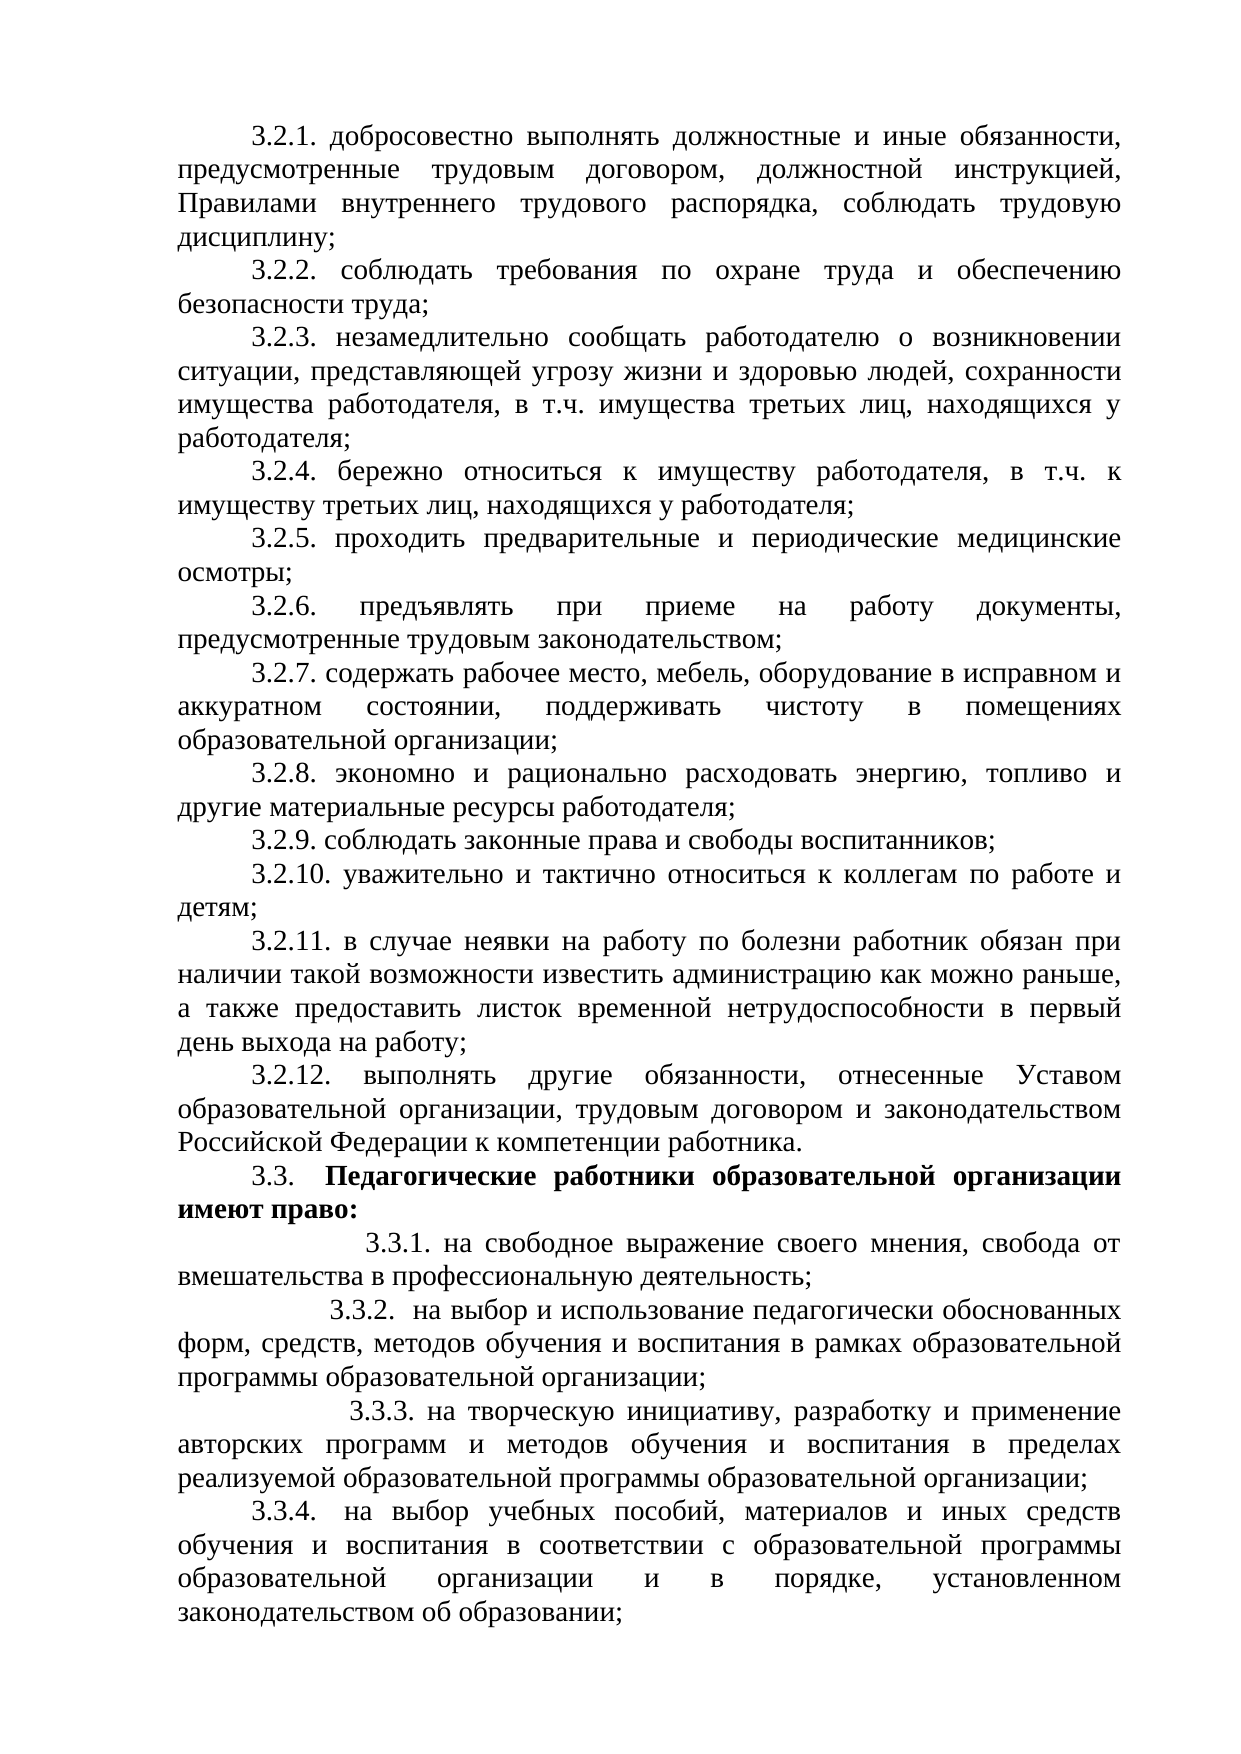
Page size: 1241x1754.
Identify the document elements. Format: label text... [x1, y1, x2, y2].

text 3.3.3. на творческую инициативу, разработку и применение авторских программ и методов обучения и воспитания в пределах реализуемой образовательной программы образовательной организации; [177, 1393, 1122, 1493]
text 3.2.7. содержать рабочее место, мебель, оборудование в исправном и аккуратном состоянии, поддерживать чистоту в помещениях образовательной организации; [177, 655, 1122, 755]
text 3.3.1. на свободное выражение своего мнения, свобода от вмешательства в профессиональную деятельность; [177, 1225, 1122, 1292]
list Педагогические работники образовательной организации имеют право: [177, 1158, 1122, 1225]
text 3.2.1. добросовестно выполнять должностные и иные обязанности, предусмотренные трудовым договором, должностной инструкцией, Правилами внутреннего трудового распорядка, соблюдать трудовую дисциплину; [177, 118, 1122, 252]
text 3.2.11. в случае неявки на работу по болезни работник обязан при наличии такой возможности известить администрацию как можно раньше, а также предоставить листок временной нетрудоспособности в первый день выхода на работу; [177, 923, 1122, 1057]
text 3.3.2. на выбор и использование педагогически обоснованных форм, средств, методов обучения и воспитания в рамках образовательной программы образовательной организации; [177, 1292, 1122, 1393]
text 3.2.2. соблюдать требования по охране труда и обеспечению безопасности труда; [177, 252, 1122, 319]
text 3.2.12. выполнять другие обязанности, отнесенные Уставом образовательной организации, трудовым договором и законодательством Российской Федерации к компетенции работника. [177, 1057, 1122, 1158]
text 3.2.10. уважительно и тактично относиться к коллегам по работе и детям; [177, 856, 1122, 923]
text 3.2.9. соблюдать законные права и свободы воспитанников; [177, 822, 1122, 856]
text 3.2.8. экономно и рационально расходовать энергию, топливо и другие материальные ресурсы работодателя; [177, 755, 1122, 822]
list на выбор учебных пособий, материалов и иных средств обучения и воспитания в соответствии с образовательной программы образовательной организации и в порядке, установленном законодательством об образовании; [177, 1493, 1122, 1627]
text 3.2.3. незамедлительно сообщать работодателю о возникновении ситуации, представляющей угрозу жизни и здоровью людей, сохранности имущества работодателя, в т.ч. имущества третьих лиц, находящихся у работодателя; [177, 319, 1122, 453]
text 3.2.4. бережно относиться к имуществу работодателя, в т.ч. к имуществу третьих лиц, находящихся у работодателя; [177, 453, 1122, 521]
text 3.2.6. предъявлять при приеме на работу документы, предусмотренные трудовым законодательством; [177, 588, 1122, 655]
text 3.2.5. проходить предварительные и периодические медицинские осмотры; [177, 521, 1122, 588]
